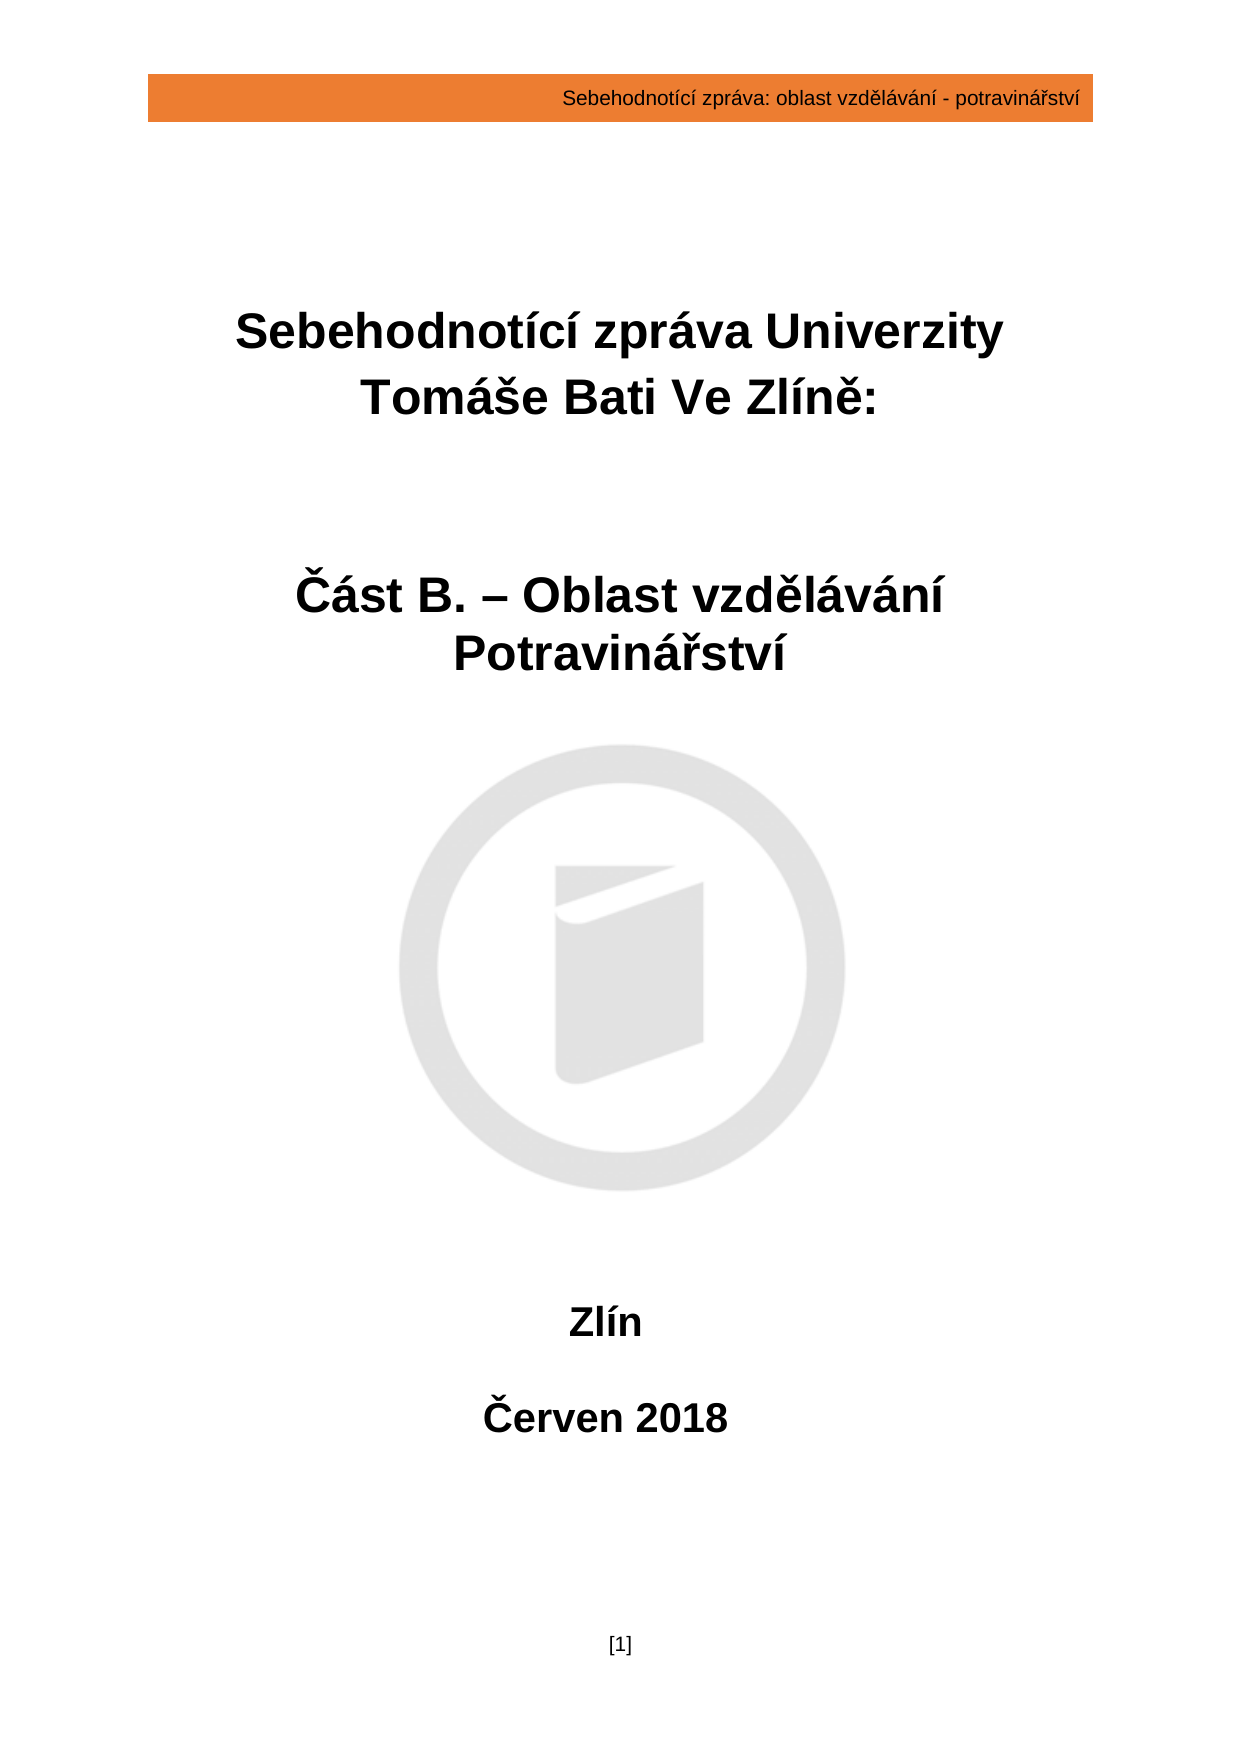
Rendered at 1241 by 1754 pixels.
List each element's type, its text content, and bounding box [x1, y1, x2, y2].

text Sebehodnotící zpráva Univerzity Tomáše Bati Ve Zlíně: [148, 302, 1093, 425]
picture [384, 735, 857, 1203]
text Část B. – Oblast vzdělávání Potravinářství [148, 566, 1093, 681]
